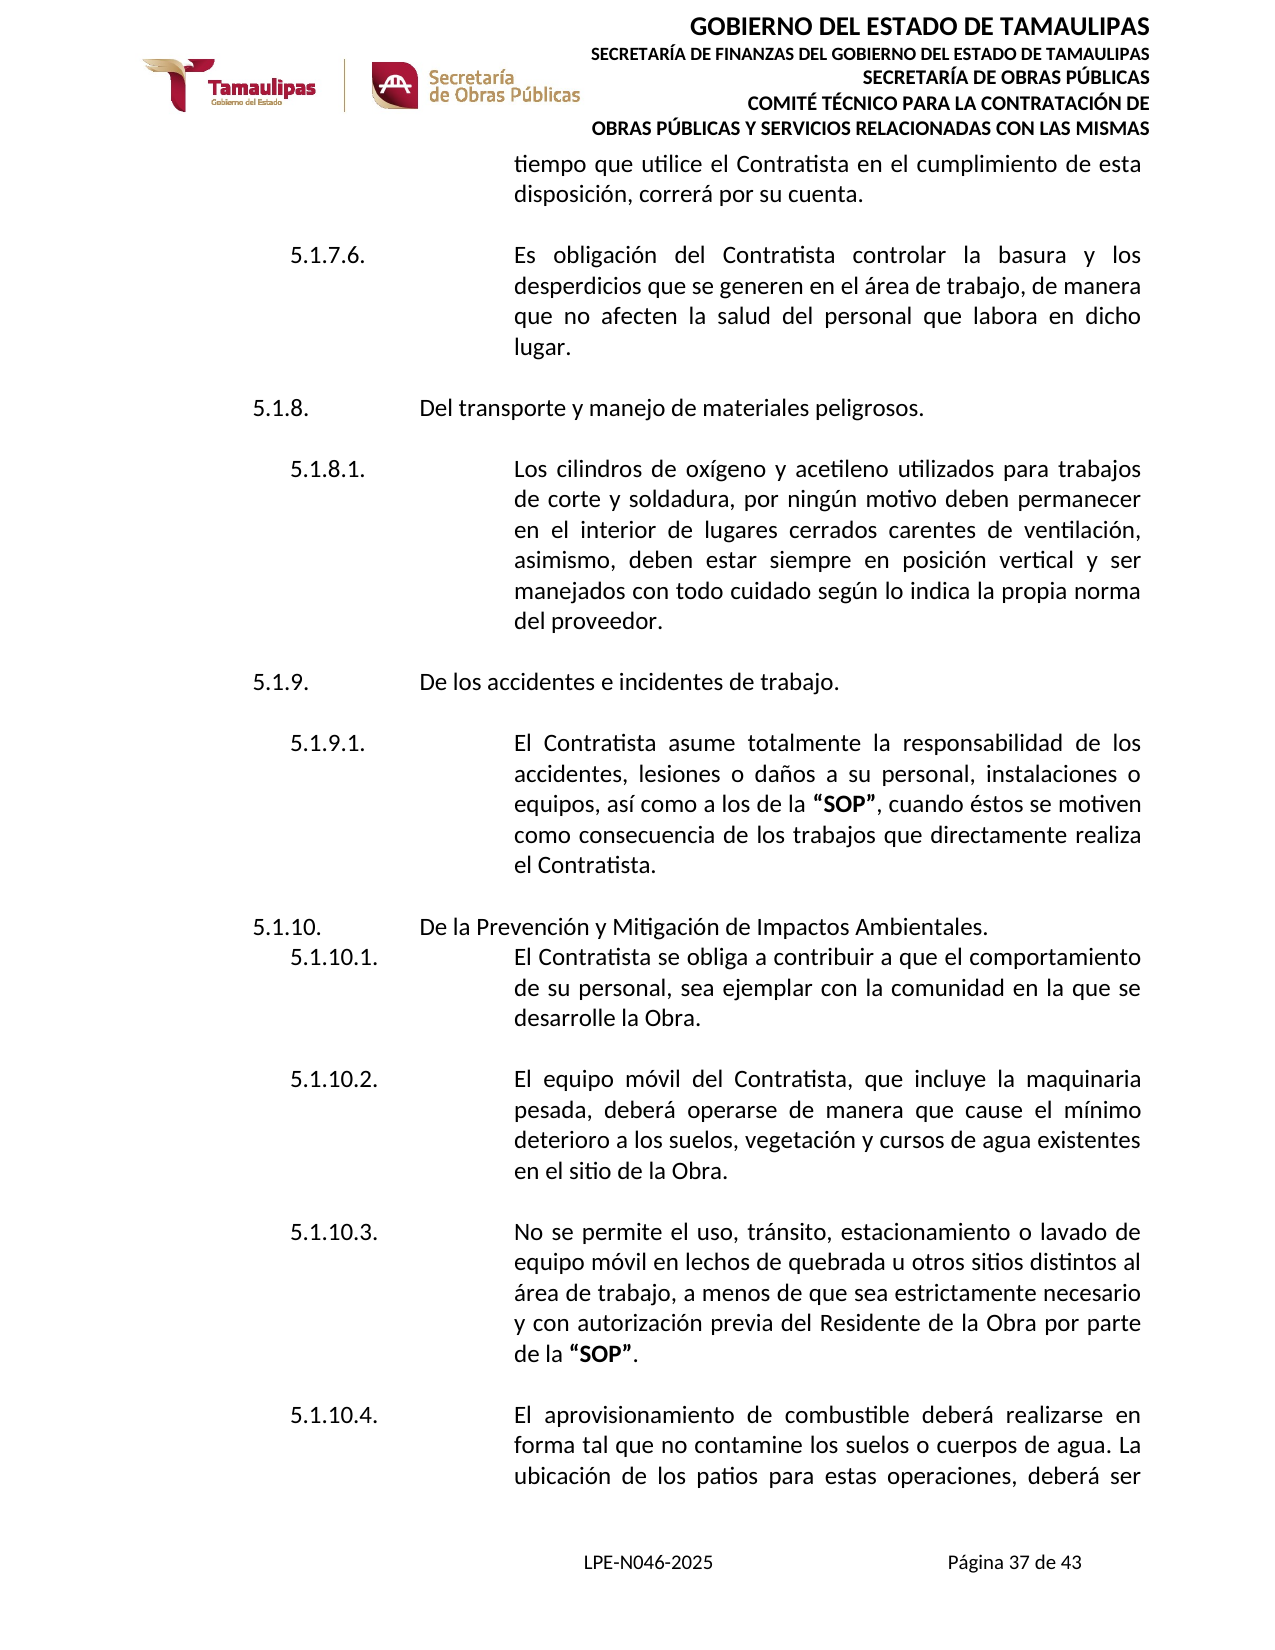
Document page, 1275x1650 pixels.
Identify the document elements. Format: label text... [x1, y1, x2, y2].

list Del transporte y manejo de materiales peligrosos. [252, 392, 1142, 422]
list De y Mitigación de Impactos Ambientales. [252, 911, 1142, 941]
list No se permite el uso, tránsito, estacionamiento o lavado de equipo móvil en lechos de quebrada u otros sitios distintos al área de trabajo, a menos de que sea estrictamente necesario y con autorización previa del Residente de por parte de la “SOP”. [290, 1216, 1142, 1368]
list El equipo móvil del Contratista, que incluye la maquinaria pesada, deberá operarse de manera que cause el mínimo deterioro a los suelos, vegetación y cursos de agua existentes en el sitio de [290, 1063, 1142, 1185]
list De los accidentes e incidentes de trabajo. [252, 667, 1142, 697]
list Es obligación del Contratista controlar la basura y los desperdicios que se generen en el área de trabajo, de manera que no afecten la salud del personal que labora en dicho lugar. [290, 239, 1142, 361]
list El Contratista asume totalmente la responsabilidad de los accidentes, lesiones o daños a su personal, instalaciones o equipos, así como a los de la “SOP”, cuando éstos se motiven como consecuencia de los trabajos que directamente realiza el Contratista. [290, 728, 1142, 880]
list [290, 148, 1142, 209]
list El Contratista se obliga a contribuir a que el comportamiento de su personal, sea ejemplar con la comunidad en la que se desarrolle [290, 941, 1142, 1033]
list Los cilindros de oxígeno y acetileno utilizados para trabajos de corte y soldadura, por ningún motivo deben permanecer en el interior de lugares cerrados carentes de ventilación, asimismo, deben estar siempre en posición vertical y ser manejados con todo cuidado según lo indica la propia norma del proveedor. [290, 453, 1142, 636]
picture [135, 36, 672, 128]
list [290, 1399, 1142, 1491]
